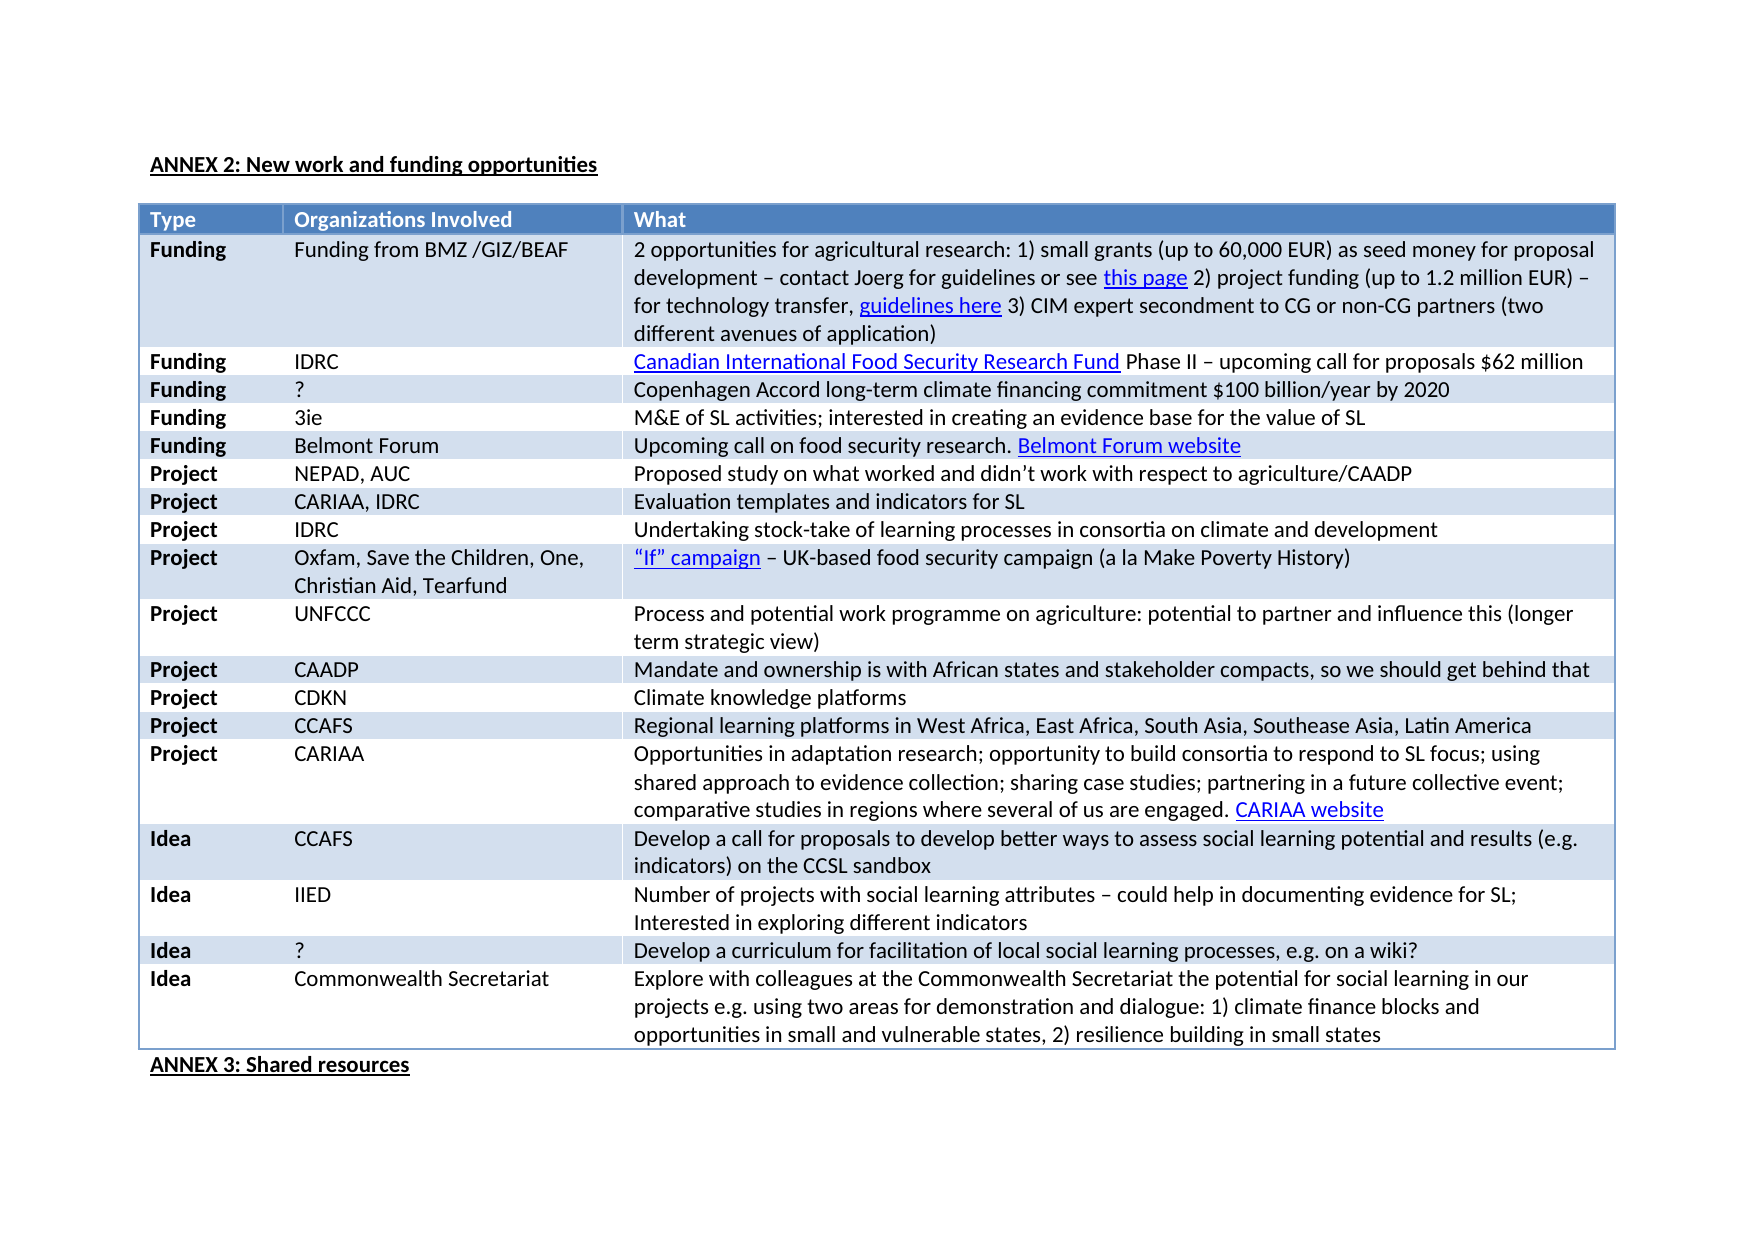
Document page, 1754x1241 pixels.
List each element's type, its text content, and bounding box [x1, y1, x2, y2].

table_cell Copenhagen Accord long-term climate financing commitment $100 billion/year by 2020 [623, 375, 1614, 403]
table_cell Undertaking stock-take of learning processes in consortia on climate and development [623, 515, 1614, 543]
table_cell Funding [140, 403, 283, 431]
table_cell IDRC [283, 347, 622, 375]
table_cell M&E of SL activities; interested in creating an evidence base for the value of SL [623, 403, 1614, 431]
table_cell Proposed study on what worked and didn’t work with respect to agriculture/CAADP [623, 459, 1614, 487]
table_cell Project [140, 544, 283, 599]
table_header Organizations Involved [284, 205, 621, 233]
table_cell Idea [140, 936, 283, 964]
table_cell Number of projects with social learning attributes – could help in documenting evidence for SL; Interested in exploring different indicators [623, 880, 1614, 936]
table_cell Climate knowledge platforms [623, 684, 1614, 712]
table_cell Idea [140, 964, 283, 1048]
table_cell Project [140, 459, 283, 487]
table_cell Project [140, 740, 283, 824]
table_cell 2 opportunities for agricultural research: 1) small grants (up to 60,000 EUR) as seed money for proposal development – contact Joerg for guidelines or see this page 2) project funding (up to 1.2 million EUR) – for technology transfer, guidelines here 3) CIM expert secondment to CG or non-CG partners (two different avenues of application) [623, 235, 1614, 347]
table_cell NEPAD, AUC [283, 459, 622, 487]
table_cell Funding [140, 375, 283, 403]
table_cell Funding [140, 431, 283, 459]
table_cell IDRC [283, 515, 622, 543]
table_cell Explore with colleagues at the Commonwealth Secretariat the potential for social learning in our projects e.g. using two areas for demonstration and dialogue: 1) climate finance blocks and opportunities in small and vulnerable states, 2) resilience building in small states [623, 964, 1614, 1048]
table_cell “If” campaign – UK-based food security campaign (a la Make Poverty History) [623, 544, 1614, 599]
table_cell Evaluation templates and indicators for SL [623, 488, 1614, 515]
table_header What [624, 205, 1614, 233]
table_cell Process and potential work programme on agriculture: potential to partner and influence this (longer term strategic view) [623, 600, 1614, 656]
table_cell IIED [283, 880, 622, 936]
table_cell Develop a call for proposals to develop better ways to assess social learning potential and results (e.g. indicators) on the CCSL sandbox [623, 824, 1614, 880]
table_cell Project [140, 656, 283, 683]
table_cell Funding from BMZ /GIZ/BEAF [283, 235, 622, 347]
table_cell Mandate and ownership is with African states and stakeholder compacts, so we should get behind that [623, 656, 1614, 683]
text ANNEX 2: New work and funding opportunities [150, 150, 1604, 178]
table_cell Opportunities in adaptation research; opportunity to build consortia to respond to SL focus; using shared approach to evidence collection; sharing case studies; partnering in a future collective event; comparative studies in regions where several of us are engaged. CARIAA website [623, 740, 1614, 824]
table_cell Idea [140, 824, 283, 880]
table_cell CDKN [283, 684, 622, 712]
table_cell Project [140, 600, 283, 656]
table_cell Oxfam, Save the Children, One, Christian Aid, Tearfund [283, 544, 622, 599]
table_cell CCAFS [283, 712, 622, 739]
table_header Type [140, 205, 282, 233]
table_cell Project [140, 712, 283, 739]
table_cell ? [283, 375, 622, 403]
table_cell Commonwealth Secretariat [283, 964, 622, 1048]
table_cell Canadian International Food Security Research Fund Phase II – upcoming call for proposals $62 million [623, 347, 1614, 375]
table_cell Project [140, 488, 283, 515]
table_cell UNFCCC [283, 600, 622, 656]
table_cell ? [283, 936, 622, 964]
table_cell CCAFS [283, 824, 622, 880]
table_cell Regional learning platforms in West Africa, East Africa, South Asia, Southease Asia, Latin America [623, 712, 1614, 739]
table_cell Project [140, 515, 283, 543]
table_cell CARIAA, IDRC [283, 488, 622, 515]
table_cell Upcoming call on food security research. Belmont Forum website [623, 431, 1614, 459]
table_cell Develop a curriculum for facilitation of local social learning processes, e.g. on a wiki? [623, 936, 1614, 964]
table_cell Project [140, 684, 283, 712]
table_cell Funding [140, 347, 283, 375]
table_cell Funding [140, 235, 283, 347]
table_cell CARIAA [283, 740, 622, 824]
table_cell CAADP [283, 656, 622, 683]
table_cell Belmont Forum [283, 431, 622, 459]
text ANNEX 3: Shared resources [150, 1050, 1604, 1078]
table_cell Idea [140, 880, 283, 936]
table_cell 3ie [283, 403, 622, 431]
